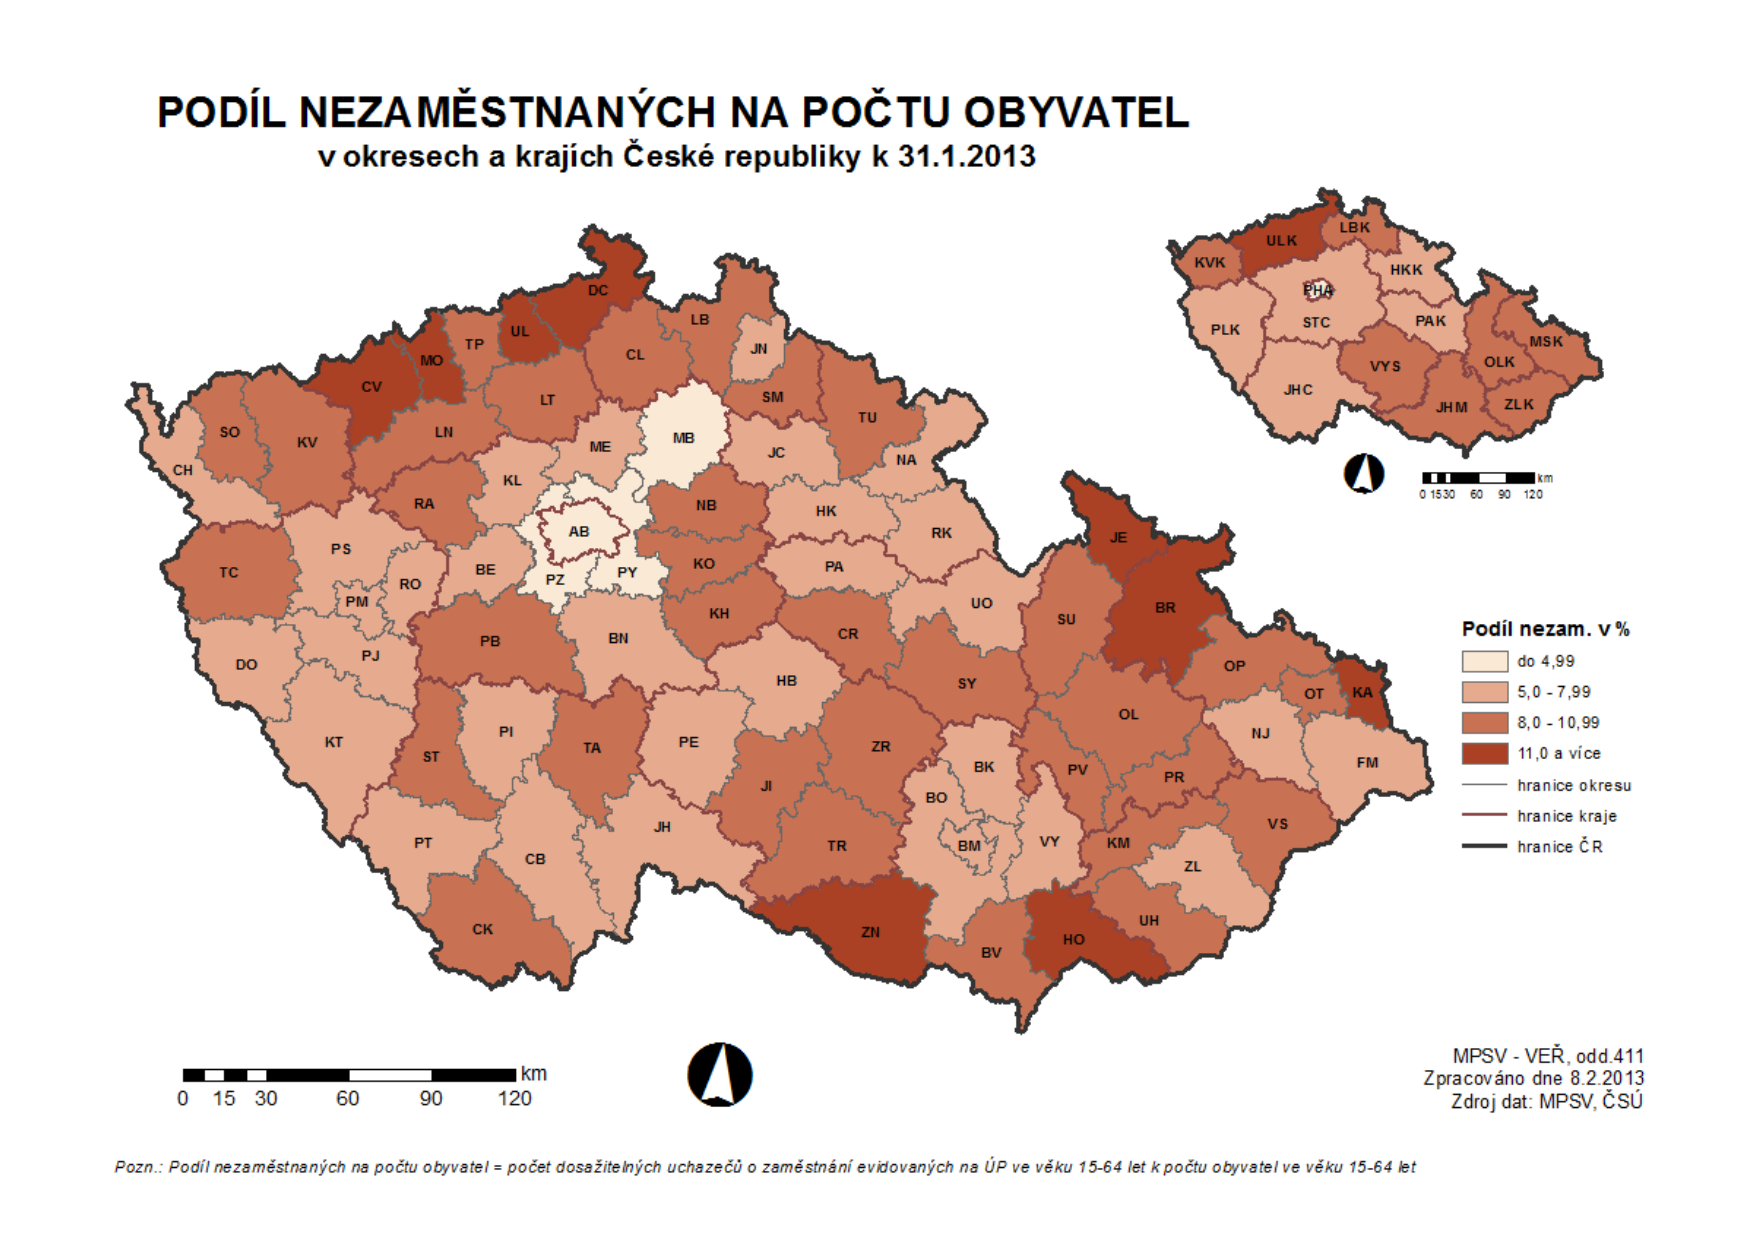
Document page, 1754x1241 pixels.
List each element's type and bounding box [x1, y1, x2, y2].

picture [59, 44, 1699, 1196]
